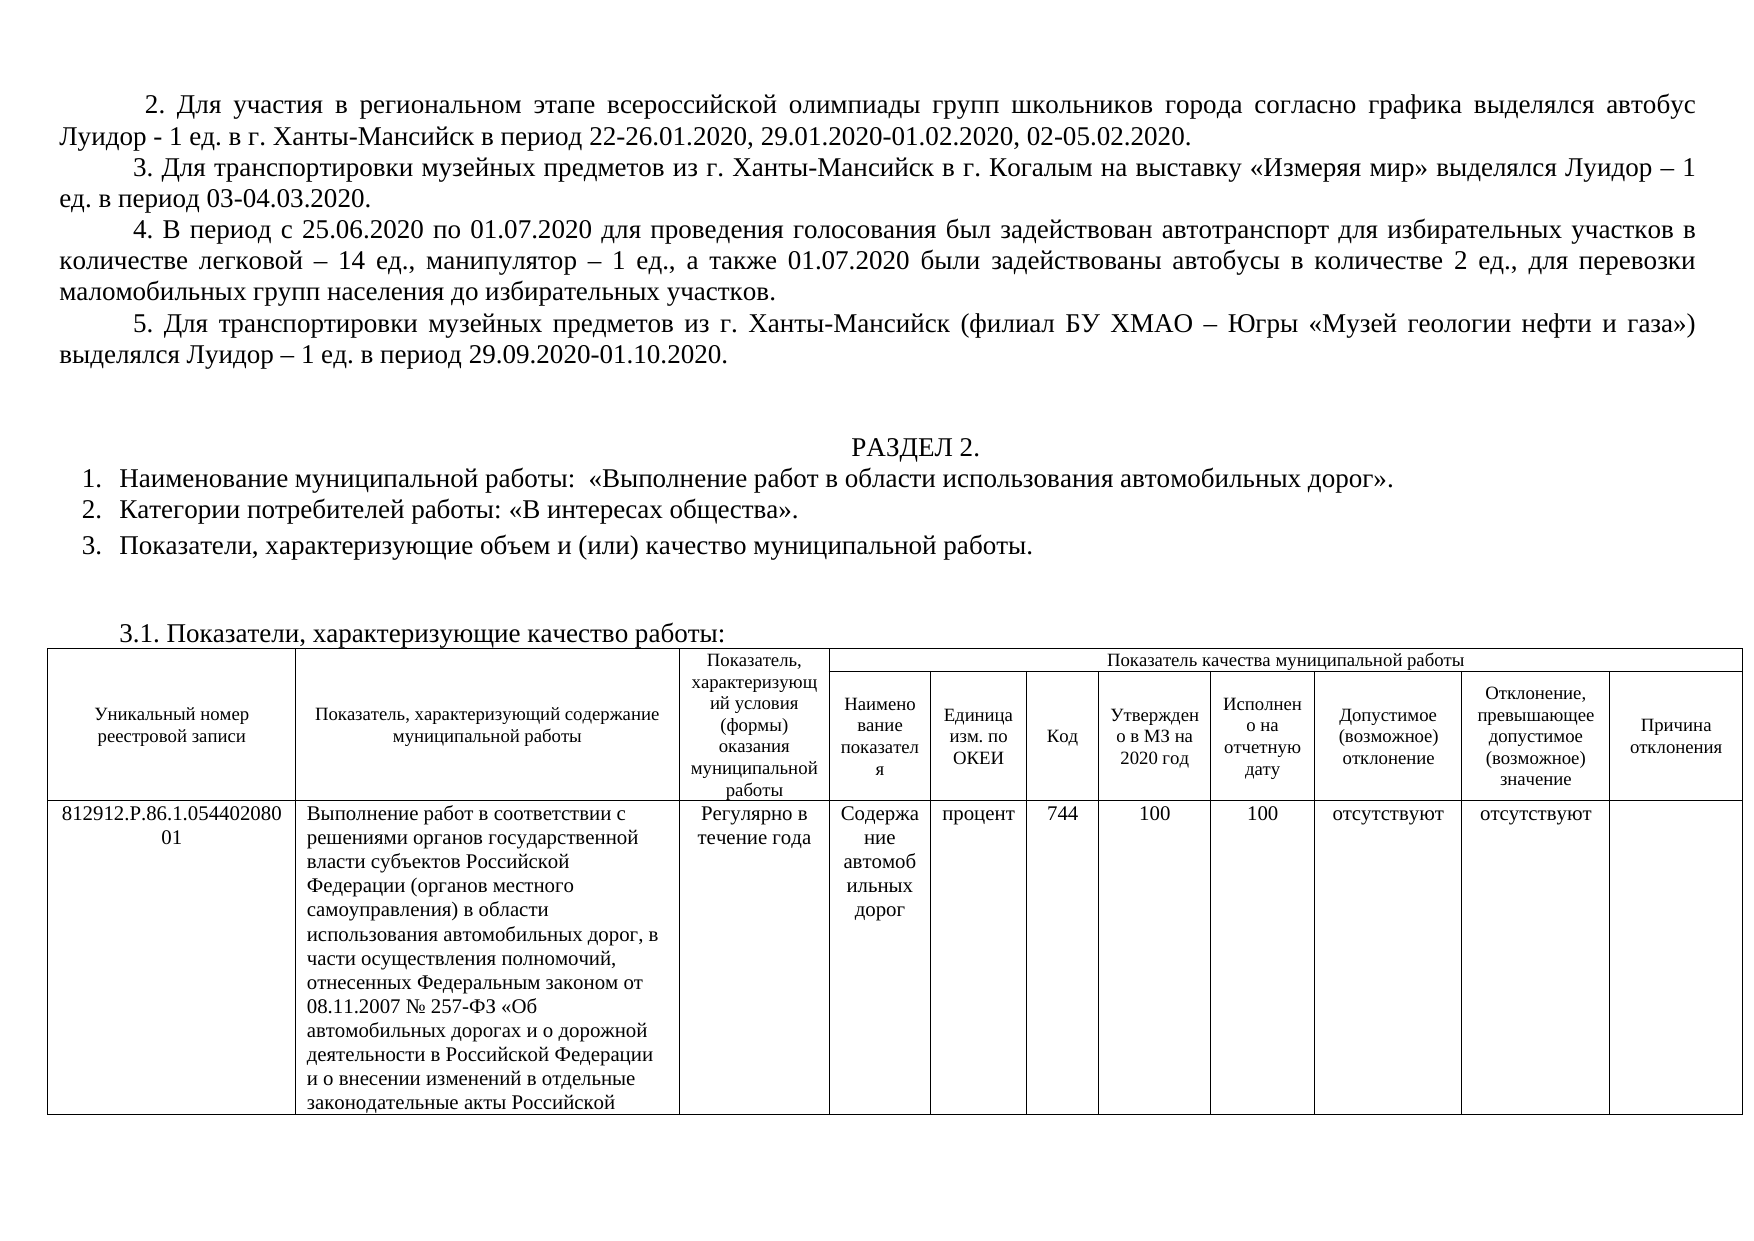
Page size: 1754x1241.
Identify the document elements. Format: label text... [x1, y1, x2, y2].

list Показатели, характеризующие объем и (или) качество муниципальной работы. [82, 529, 1698, 560]
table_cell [48, 801, 295, 1114]
table_cell Код [1027, 672, 1098, 800]
table_cell процент [931, 801, 1026, 1114]
table_cell Отклонение, превышающее допустимое (возможное) значение [1462, 672, 1609, 800]
text 3. Для транспортировки музейных предметов из г. Ханты-Мансийск в г. Когалым на выставку «Измеряя мир» выделялся Луидор – 1 ед. в период 03-04.03.2020. [59, 151, 1698, 213]
table_header Показатель, характеризующий условия (формы) оказания муниципальной работы [680, 649, 829, 800]
table_cell отсутствуют [1462, 801, 1609, 1114]
table_cell 744 [1027, 801, 1098, 1114]
table_cell Допустимое (возможное) отклонение [1315, 672, 1461, 800]
text 2. Для участия в региональном этапе всероссийской олимпиады групп школьников города согласно графика выделялся автобус Луидор - 1 ед. в г. Ханты-Мансийск в период 22-26.01.2020, 29.01.2020-01.02.2020, 02-05.02.2020. [59, 89, 1698, 151]
table_cell отсутствуют [1315, 801, 1461, 1114]
table_header Показатель качества муниципальной работы [830, 649, 1742, 671]
table_cell Единица изм. по ОКЕИ [931, 672, 1026, 800]
table_cell Исполнено на отчетную дату [1211, 672, 1314, 800]
text 3.1. Показатели, характеризующие качество работы: [119, 617, 1698, 648]
table_cell 100 [1099, 801, 1210, 1114]
table_cell Утверждено в МЗ на 2020 год [1099, 672, 1210, 800]
table_cell Наименование показателя [830, 672, 930, 800]
text 5. Для транспортировки музейных предметов из г. Ханты-Мансийск (филиал БУ ХМАО – Югры «Музей геологии нефти и газа») выделялся Луидор – 1 ед. в период 29.09.2020-01.10.2020. [59, 307, 1698, 369]
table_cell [296, 801, 679, 1114]
list Категории потребителей работы: «В интересах общества». [82, 493, 1698, 525]
table_header Уникальный номер реестровой записи [48, 649, 295, 800]
table_cell Причина отклонения [1610, 672, 1742, 800]
list Наименование муниципальной работы: «Выполнение работ в области использования автомобильных дорог». [82, 462, 1698, 493]
text 4. В период с 25.06.2020 по 01.07.2020 для проведения голосования был задействован автотранспорт для избирательных участков в количестве легковой – 14 ед., манипулятор – 1 ед., а также 01.07.2020 были задействованы автобусы в количестве 2 ед., для перевозки маломобильных групп населения до избирательных участков. [59, 213, 1698, 307]
table_cell 100 [1211, 801, 1314, 1114]
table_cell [680, 801, 829, 1114]
table_cell [1610, 801, 1742, 1114]
table_header Показатель, характеризующий содержание муниципальной работы [296, 649, 679, 800]
text РАЗДЕЛ 2. [59, 431, 1698, 462]
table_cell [830, 801, 930, 1114]
